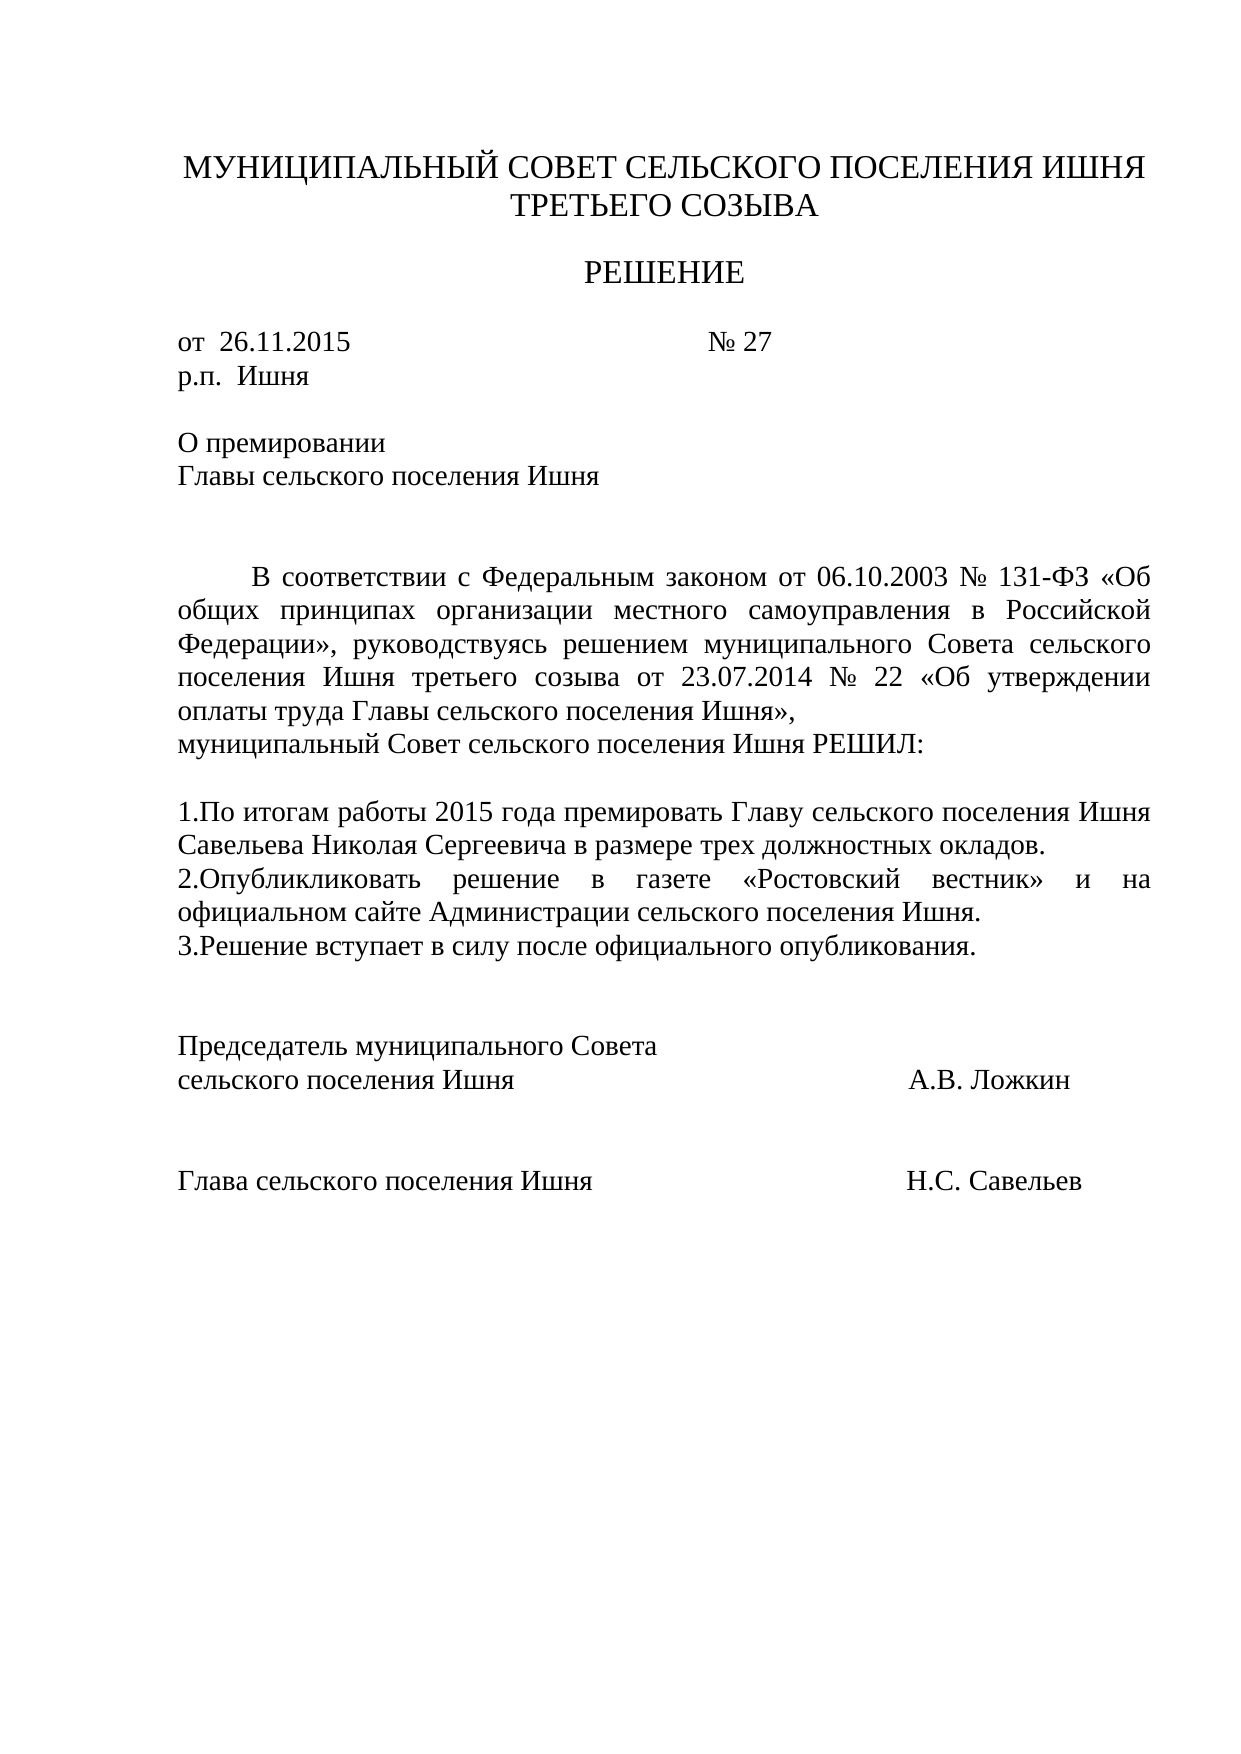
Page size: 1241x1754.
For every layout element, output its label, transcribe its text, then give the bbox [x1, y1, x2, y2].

text от 26.11.2015 № 27 [177, 324, 1152, 358]
text МУНИЦИПАЛЬНЫЙ СОВЕТ СЕЛЬСКОГО ПОСЕЛЕНИЯ ИШНЯ [177, 147, 1152, 185]
text 2.Опубликликовать решение в газете «Ростовский вестник» и на официальном сайте Администрации сельского поселения Ишня. [177, 861, 1152, 928]
text Главы сельского поселения Ишня [177, 458, 1152, 492]
text Председатель муниципального Совета [177, 1028, 1152, 1062]
text РЕШЕНИЕ [177, 252, 1152, 291]
text р.п. Ишня [177, 358, 1152, 391]
text Глава сельского поселения Ишня Н.С. Савельев [177, 1163, 1152, 1196]
text ТРЕТЬЕГО СОЗЫВА [177, 185, 1152, 223]
text О премировании [177, 425, 1152, 458]
text 3.Решение вступает в силу после официального опубликования. [177, 928, 1152, 961]
text сельского поселения Ишня А.В. Ложкин [177, 1062, 1152, 1096]
text В соответствии с Федеральным законом от 06.10.2003 № 131-ФЗ «Об общих принципах организации местного самоуправления в Российской Федерации», руководствуясь решением муниципального Совета сельского поселения Ишня третьего созыва от 23.07.2014 № 22 «Об утверждении оплаты труда Главы сельского поселения Ишня», [177, 559, 1152, 727]
text 1.По итогам работы 2015 года премировать Главу сельского поселения Ишня Савельева Николая Сергеевича в размере трех должностных окладов. [177, 794, 1152, 861]
text муниципальный Совет сельского поселения Ишня РЕШИЛ: [177, 727, 1152, 760]
